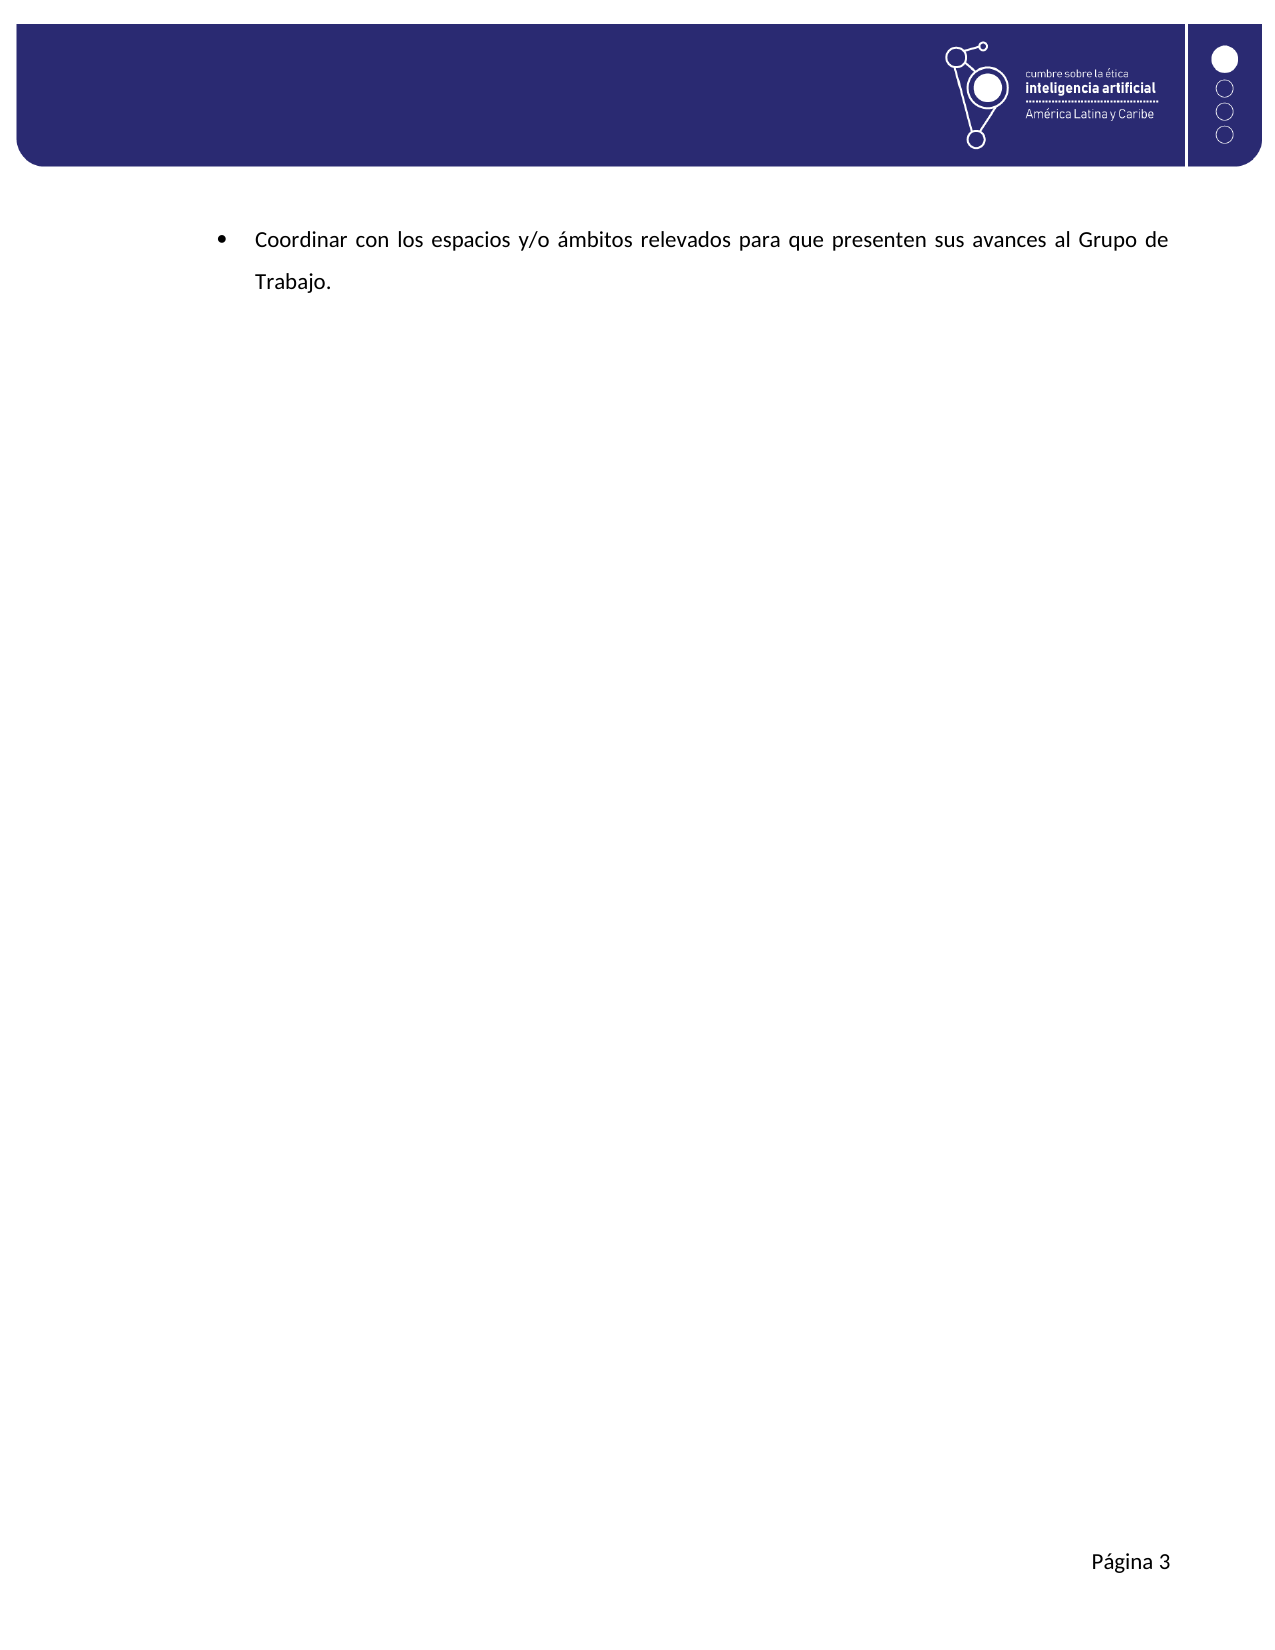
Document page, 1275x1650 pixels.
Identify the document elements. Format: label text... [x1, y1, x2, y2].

list Coordinar con los espacios y/o ámbitos relevados para que presenten sus avances al Grupo de Trabajo. [218, 225, 1170, 295]
picture [0, 24, 1275, 181]
